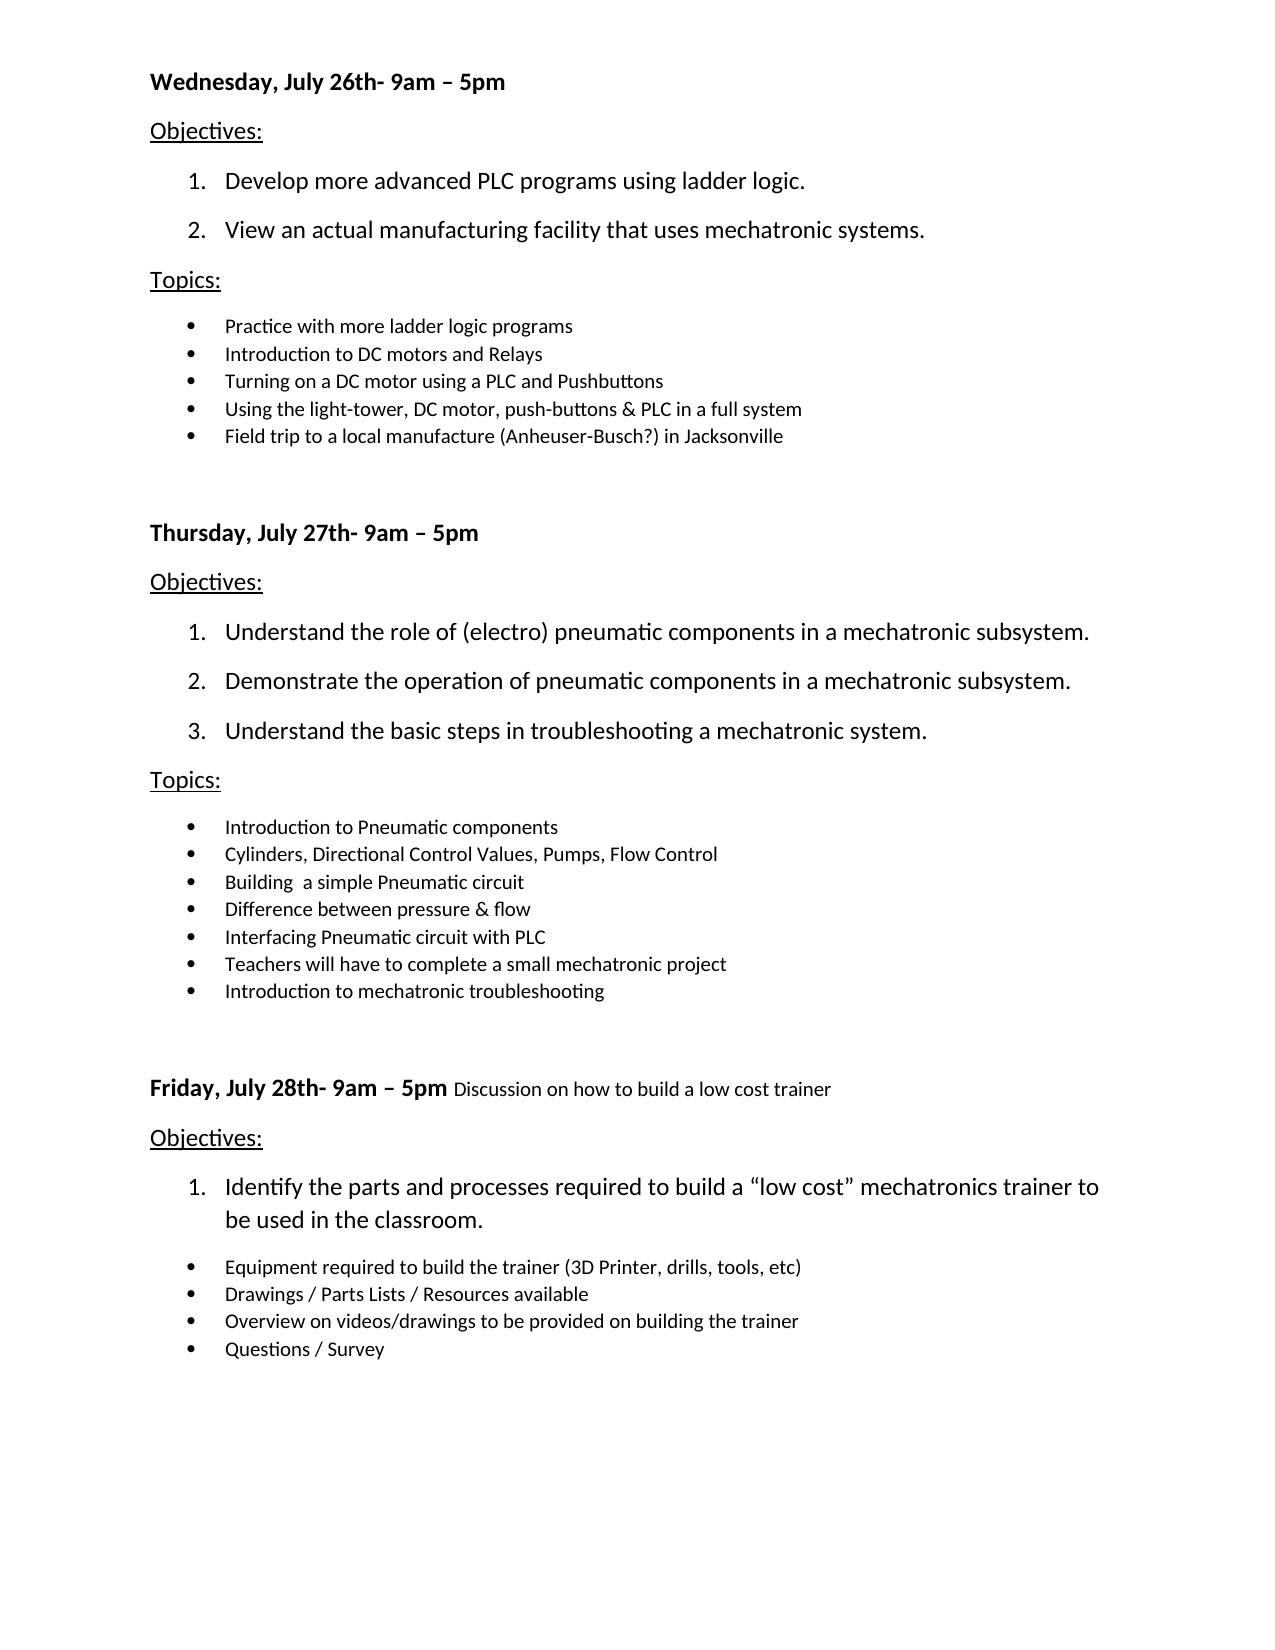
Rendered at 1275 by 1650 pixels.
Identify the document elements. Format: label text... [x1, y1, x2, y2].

text Topics: [150, 264, 1125, 294]
text Objectives: [150, 1122, 1125, 1152]
text Objectives: [150, 115, 1125, 146]
list Introduction to DC motors and Relays [187, 341, 1125, 366]
text 2. View an actual manufacturing facility that uses mechatronic systems. [150, 214, 1125, 245]
text Thursday, July 27th- 9am – 5pm [150, 517, 1125, 547]
text 1. Identify the parts and processes required to build a “low cost” mechatronics trainer to be used in the classroom. [150, 1171, 1125, 1235]
list Turning on a DC motor using a PLC and Pushbuttons [187, 368, 1125, 394]
list Field trip to a local manufacture (Anheuser-Busch?) in Jacksonville [187, 423, 1125, 448]
text Friday, July 28th- 9am – 5pm Discussion on how to build a low cost trainer [150, 1072, 1125, 1103]
text 1. Develop more advanced PLC programs using ladder logic. [150, 165, 1125, 195]
list Drawings / Parts Lists / Resources available [187, 1281, 1125, 1307]
list Practice with more ladder logic programs [187, 313, 1125, 339]
text 1. Understand the role of (electro) pneumatic components in a mechatronic subsystem. [150, 616, 1125, 646]
list Introduction to mechatronic troubleshooting [187, 979, 1125, 1004]
text 2. Demonstrate the operation of pneumatic components in a mechatronic subsystem. [150, 666, 1125, 696]
list Using the light-tower, DC motor, push-buttons & PLC in a full system [187, 396, 1125, 421]
text Wednesday, July 26th- 9am – 5pm [150, 66, 1125, 96]
list Questions / Survey [187, 1336, 1125, 1362]
list Building a simple Pneumatic circuit [187, 869, 1125, 894]
list Teachers will have to complete a small mechatronic project [187, 951, 1125, 977]
list Overview on videos/drawings to be provided on building the trainer [187, 1309, 1125, 1334]
list Equipment required to build the trainer (3D Printer, drills, tools, etc) [187, 1254, 1125, 1279]
text Objectives: [150, 566, 1125, 597]
list Difference between pressure & flow [187, 896, 1125, 922]
text Topics: [150, 765, 1125, 795]
list Cylinders, Directional Control Values, Pumps, Flow Control [187, 842, 1125, 867]
text 3. Understand the basic steps in troubleshooting a mechatronic system. [150, 715, 1125, 746]
list Introduction to Pneumatic components [187, 814, 1125, 840]
list Interfacing Pneumatic circuit with PLC [187, 924, 1125, 949]
